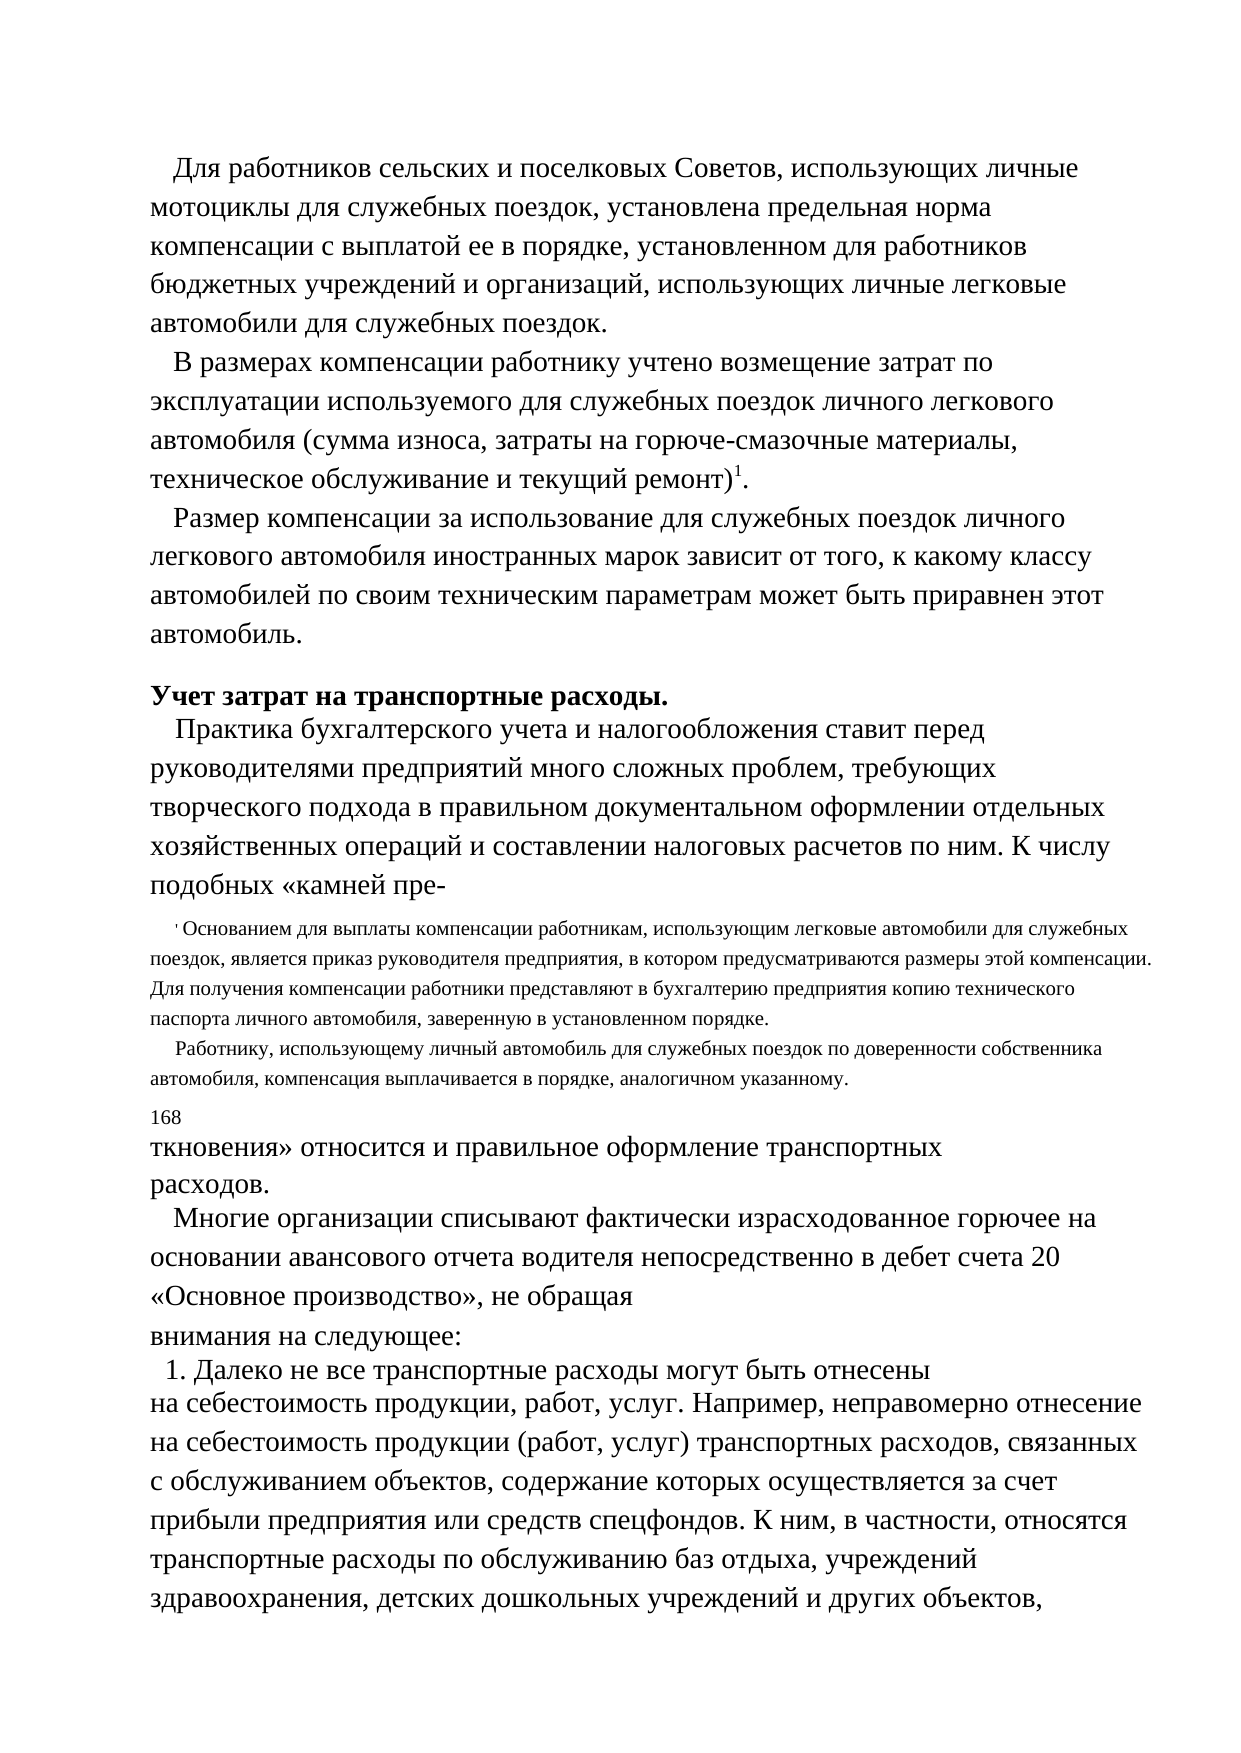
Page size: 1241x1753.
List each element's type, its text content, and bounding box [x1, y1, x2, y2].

text расходов. [150, 1166, 1152, 1200]
text Работнику, использующему личный автомобиль для служебных поездок по доверенности собственника автомобиля, компенсация выплачивается в порядке, аналогичном указанному. [150, 1036, 1152, 1090]
text Многие организации списывают фактически израсходованное горючее на основании авансового отчета водителя непосредственно в дебет счета 20 «Основное производство», не обращая [150, 1200, 1152, 1311]
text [150, 1386, 1152, 1613]
text ткновения» относится и правильное оформление транспортных [150, 1129, 1152, 1162]
text Для работников сельских и поселковых Советов, использующих личные мотоциклы для служебных поездок, установлена предельная норма компенсации с выплатой ее в порядке, установленном для работников бюджетных учреждений и организаций, использующих личные легковые автомобили для служебных поездок. [150, 150, 1152, 339]
text внимания на следующее: [150, 1318, 1152, 1352]
text 1. Далеко не все транспортные расходы могут быть отнесены [150, 1352, 1152, 1386]
text Размер компенсации за использование для служебных поездок личного легкового автомобиля иностранных марок зависит от того, к какому классу автомобилей по своим техническим параметрам может быть приравнен этот автомобиль. [150, 500, 1152, 650]
text Учет затрат на транспортные расходы. [150, 678, 1152, 712]
text В размерах компенсации работнику учтено возмещение затрат по эксплуатации используемого для служебных поездок личного легкового автомобиля (сумма износа, затраты на горюче-смазочные материалы, техническое обслуживание и текущий ремонт)1. [150, 344, 1152, 494]
text Практика бухгалтерского учета и налогообложения ставит перед руководителями предприятий много сложных проблем, требующих творческого подхода в правильном документальном оформлении отдельных хозяйственных операций и составлении налоговых расчетов по ним. К числу подобных «камней пре- [150, 712, 1152, 901]
text ' Основанием для выплаты компенсации работникам, использующим легковые автомобили для служебных поездок, является приказ руководителя предприятия, в котором предусматриваются размеры этой компенсации. Для получения компенсации работники представляют в бухгалтерию предприятия копию технического паспорта личного автомобиля, заверенную в установленном порядке. [150, 916, 1152, 1030]
text 168 [150, 1104, 1152, 1129]
